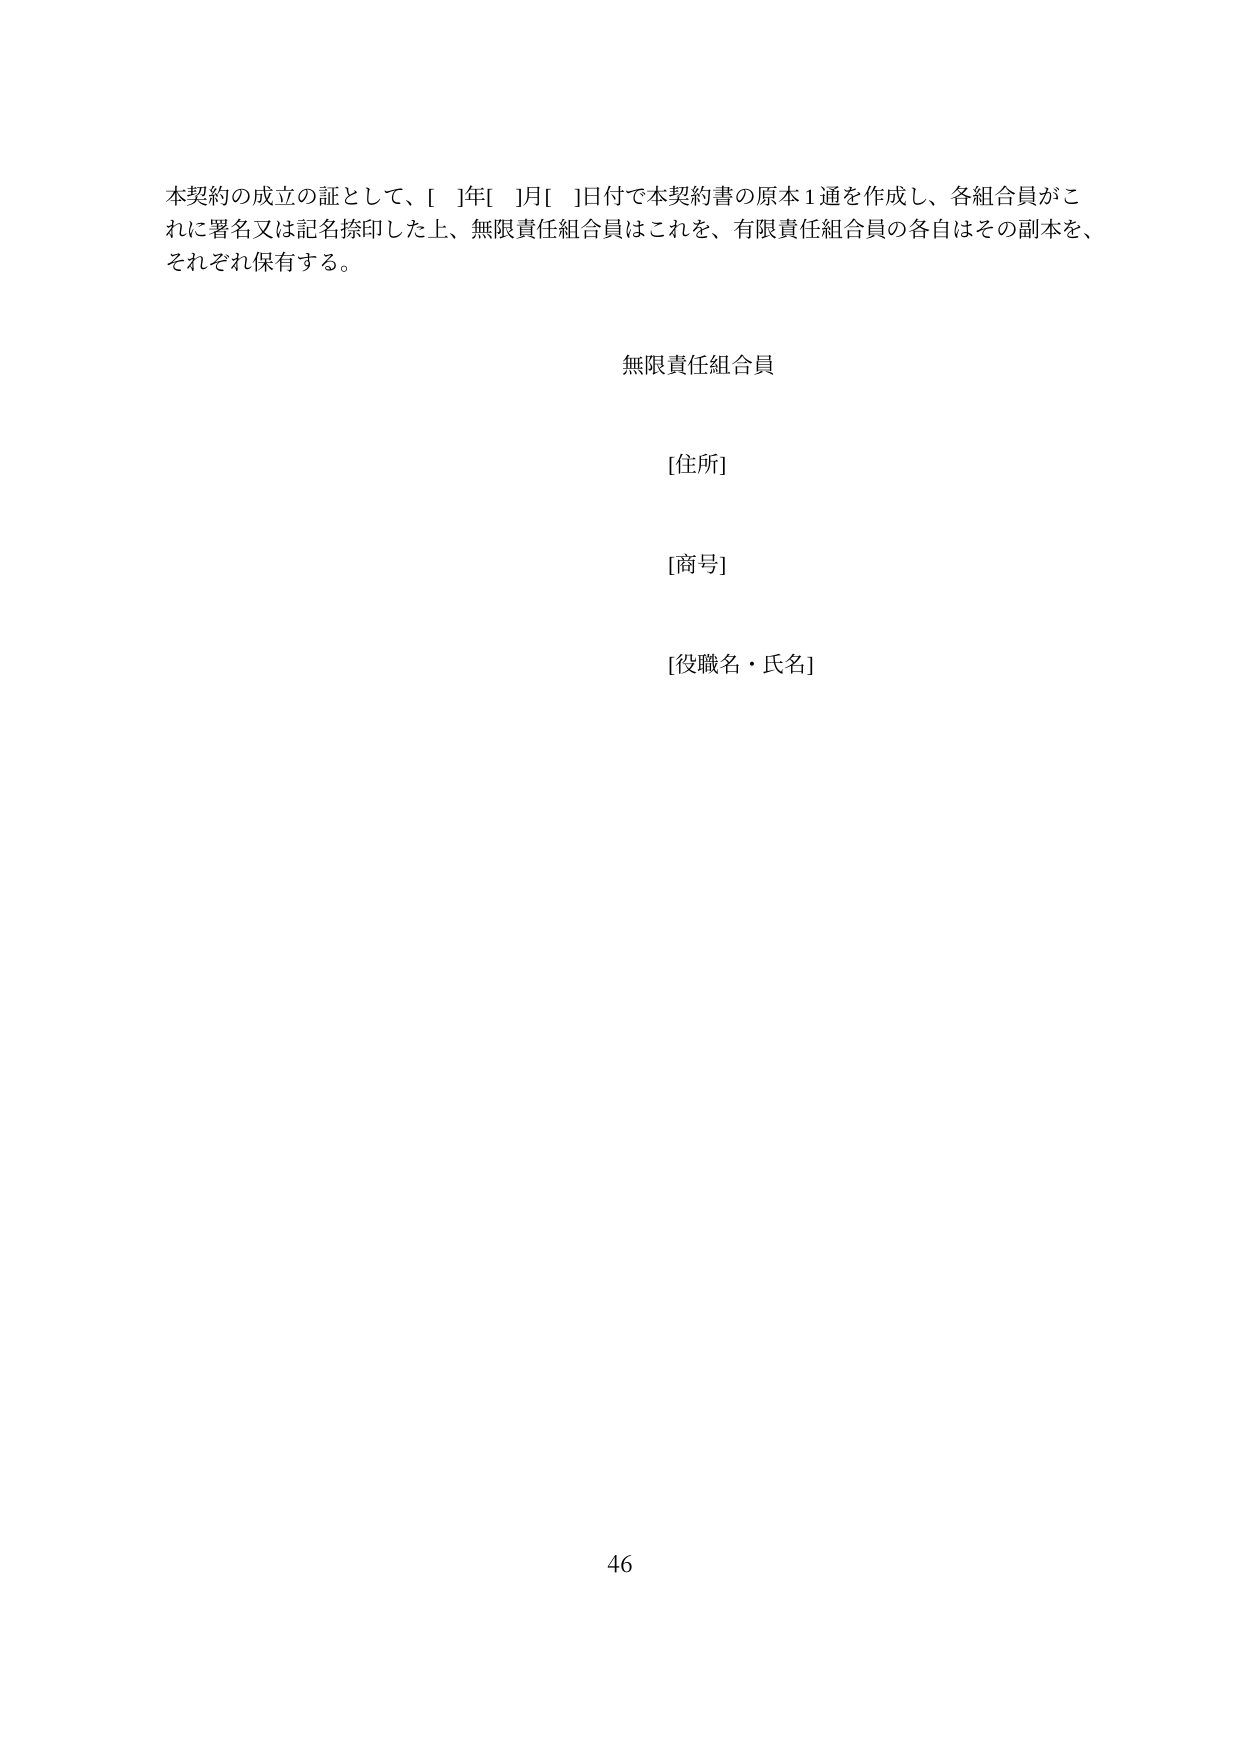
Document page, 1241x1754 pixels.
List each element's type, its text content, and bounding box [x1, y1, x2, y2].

text [商号] [668, 548, 1098, 579]
text [住所] [668, 448, 1098, 479]
text 無限責任組合員 [622, 348, 1098, 379]
text 本契約の成立の証として、[ ]年[ ]月[ ]日付で本契約書の原本1通を作成し、各組合員がこれに署名又は記名捺印した上、無限責任組合員はこれを、有限責任組合員の各自はその副本を、それぞれ保有する。 [165, 179, 1098, 277]
text [役職名・氏名] [668, 647, 1098, 679]
